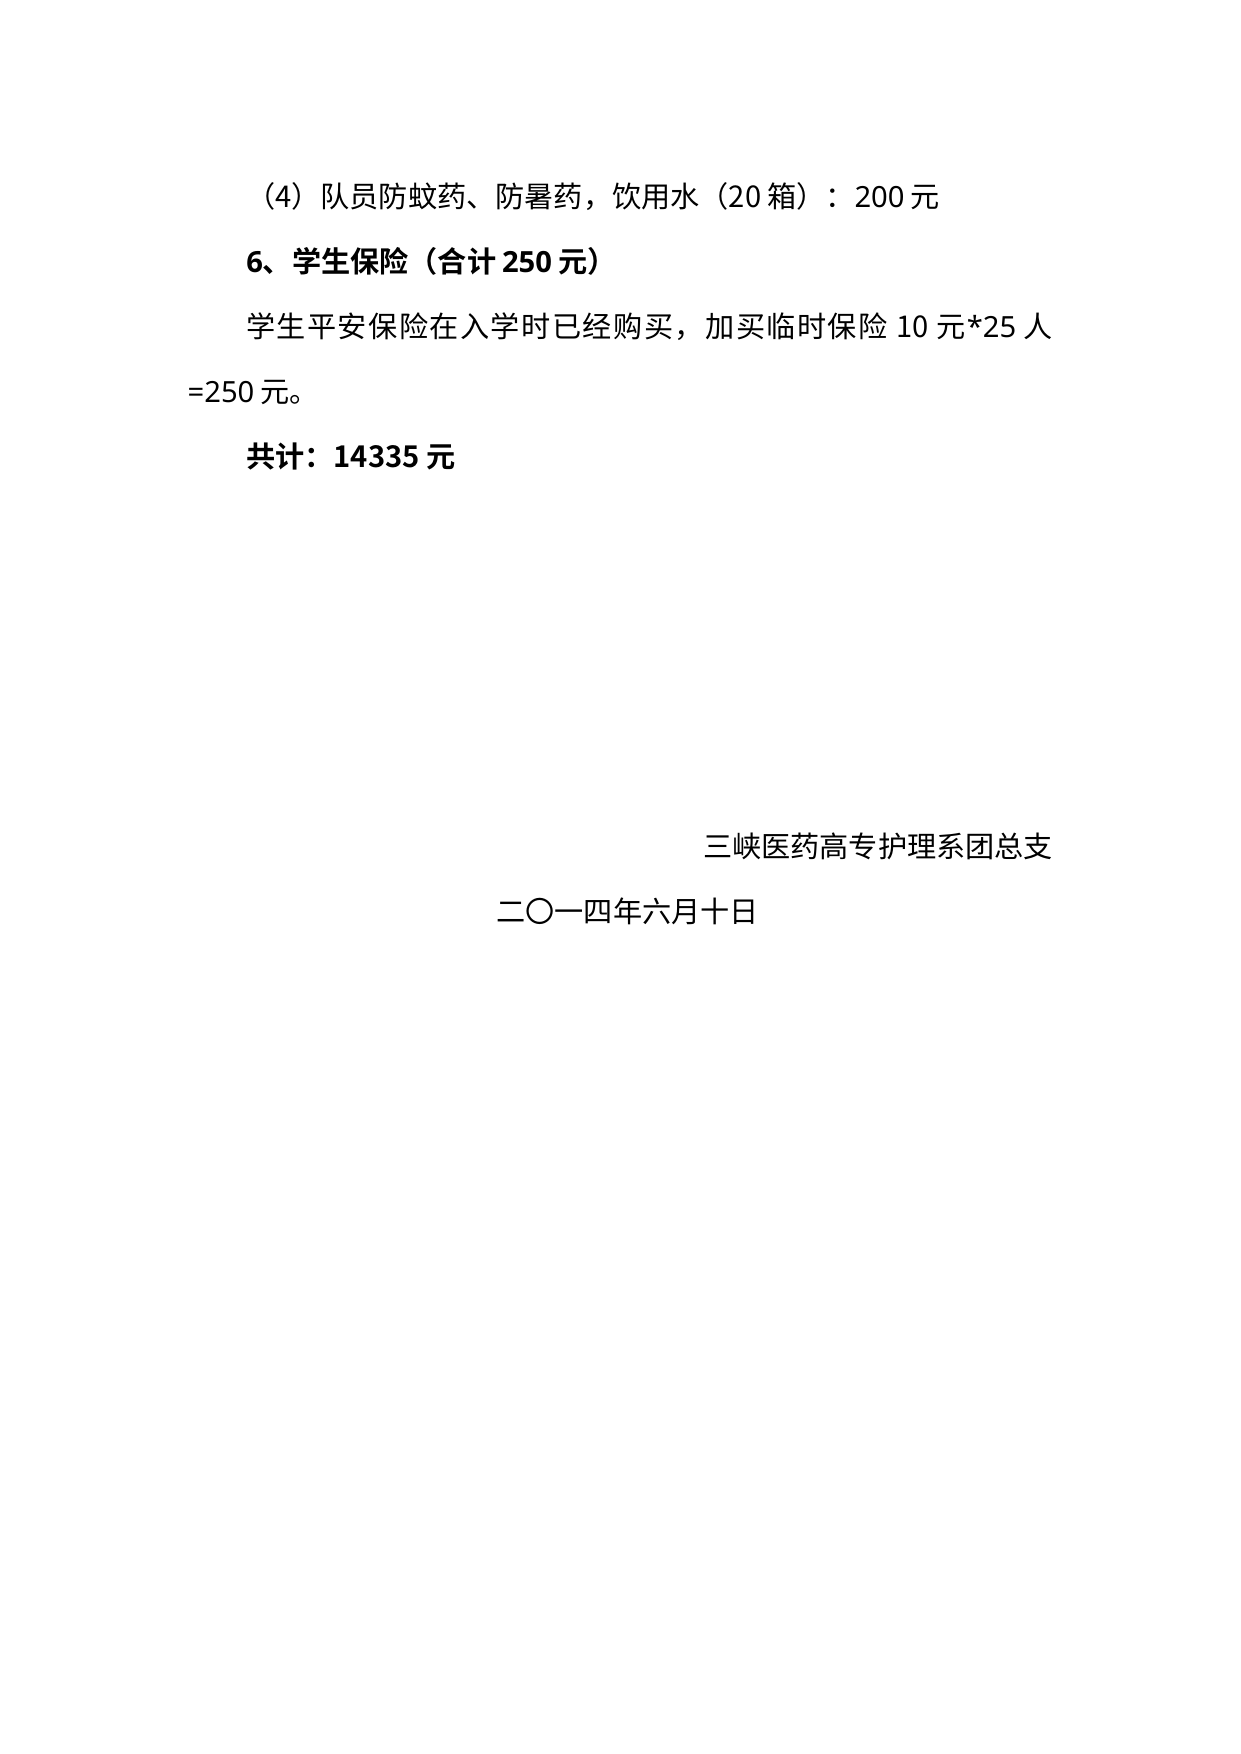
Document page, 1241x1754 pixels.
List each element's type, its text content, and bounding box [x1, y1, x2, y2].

text 二〇一四年六月十日 [187, 877, 1053, 942]
text 共计：14335 元 [187, 422, 1053, 487]
text （4）队员防蚊药、防暑药，饮用水（20箱）：200元 [187, 162, 1053, 227]
text 学生平安保险在入学时已经购买，加买临时保险10元*25人=250元。 [187, 292, 1053, 422]
text 6、学生保险（合计250元） [187, 227, 1053, 292]
text 三峡医药高专护理系团总支 [187, 812, 1053, 877]
